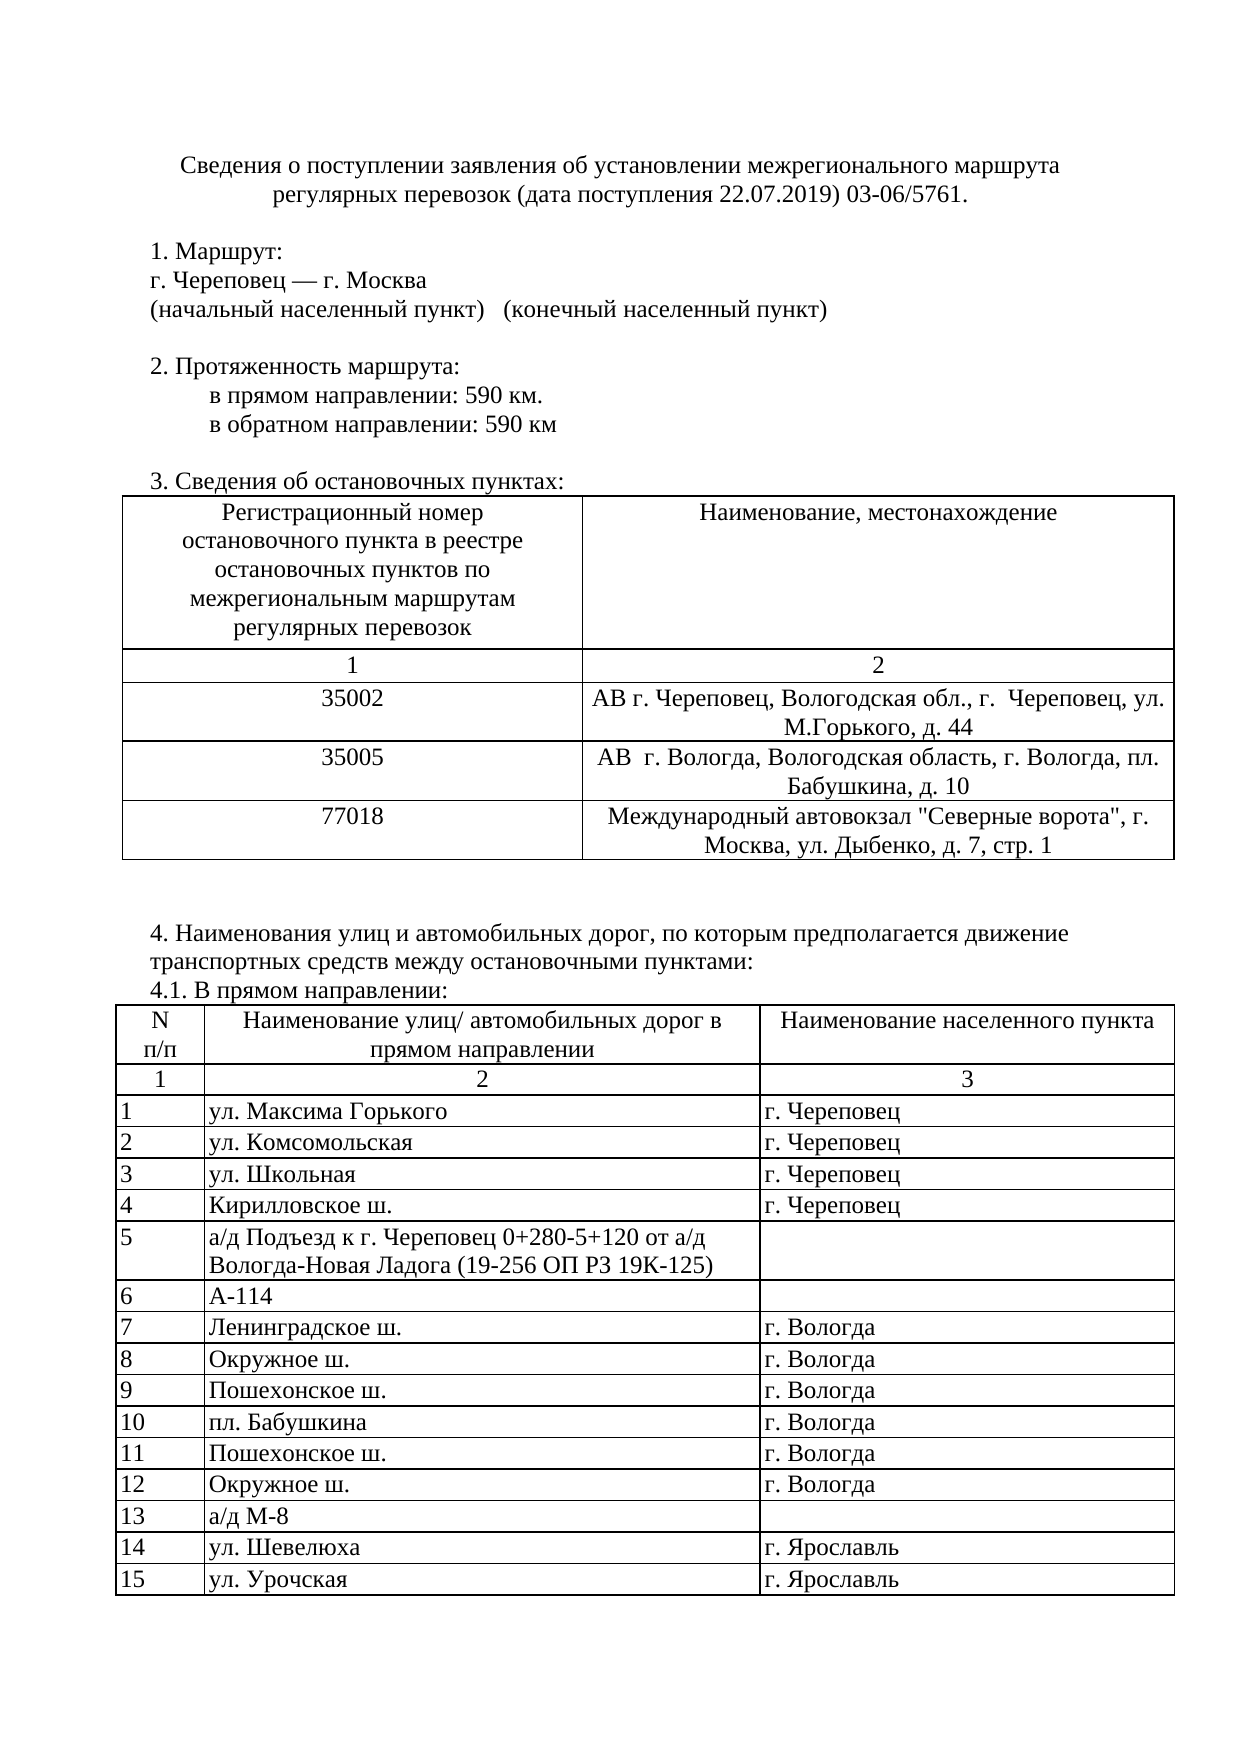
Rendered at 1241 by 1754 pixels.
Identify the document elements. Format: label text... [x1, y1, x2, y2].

table_cell пл. Бабушкина [205, 1407, 759, 1437]
table_header N п/п [117, 1006, 204, 1063]
table_cell г. Череповец [761, 1096, 1174, 1126]
table_cell ул. Комсомольская [205, 1127, 759, 1157]
table_cell г. Вологда [761, 1438, 1174, 1468]
table_cell а/д М-8 [205, 1501, 759, 1531]
table_cell Пошехонское ш. [205, 1375, 759, 1405]
table_cell 14 [117, 1533, 204, 1562]
table_cell [761, 1281, 1174, 1311]
table_cell 8 [117, 1344, 204, 1374]
text в прямом направлении: 590 км. [150, 380, 1090, 409]
text в обратном направлении: 590 км [150, 409, 1090, 437]
table_header Наименование улиц/ автомобильных дорог в прямом направлении [205, 1006, 759, 1063]
table_cell г. Вологда [761, 1470, 1174, 1499]
table_cell ул. Максима Горького [205, 1096, 759, 1126]
table_cell Кирилловское ш. [205, 1190, 759, 1220]
table_cell 2 [205, 1065, 759, 1094]
table_cell 6 [117, 1281, 204, 1311]
table_cell 9 [117, 1375, 204, 1405]
table_header Наименование населенного пункта [761, 1006, 1174, 1063]
table_header Наименование, местонахождение [583, 497, 1173, 648]
text 4. Наименования улиц и автомобильных дорог, по которым предполагается движение транспортных средств между остановочными пунктами: [150, 918, 1090, 975]
table_cell а/д Подъезд к г. Череповец 0+280-5+120 от а/д Вологда-Новая Ладога (19-256 ОП РЗ 19К-125) [205, 1222, 759, 1279]
table_cell г. Вологда [761, 1312, 1174, 1342]
table_cell Ленинградское ш. [205, 1312, 759, 1342]
table_cell 77018 [123, 801, 582, 858]
table_cell А-114 [205, 1281, 759, 1311]
table_cell Пошехонское ш. [205, 1438, 759, 1468]
table_cell 11 [117, 1438, 204, 1468]
table_cell [761, 1222, 1174, 1279]
table_cell Окружное ш. [205, 1344, 759, 1374]
table_cell г. Вологда [761, 1375, 1174, 1405]
table_cell 4 [117, 1190, 204, 1220]
table_cell 35002 [123, 683, 582, 740]
table_cell г. Вологда [761, 1407, 1174, 1437]
table_cell 10 [117, 1407, 204, 1437]
table_cell г. Вологда [761, 1344, 1174, 1374]
text г. Череповец — г. Москва [150, 265, 1090, 294]
text 1. Маршрут: [150, 236, 1090, 265]
table_cell 3 [761, 1065, 1174, 1094]
table_cell г. Ярославль [761, 1533, 1174, 1562]
text (начальный населенный пункт) (конечный населенный пункт) [150, 294, 1090, 322]
table_cell 1 [117, 1065, 204, 1094]
table_cell г. Ярославль [761, 1564, 1174, 1594]
text 2. Протяженность маршрута: [150, 351, 1090, 380]
table_cell г. Череповец [761, 1190, 1174, 1220]
table_cell АВ г. Вологда, Вологодская область, г. Вологда, пл. Бабушкина, д. 10 [583, 742, 1173, 799]
table_cell ул. Школьная [205, 1159, 759, 1189]
table_cell ул. Урочская [205, 1564, 759, 1594]
table_cell 5 [117, 1222, 204, 1279]
table_cell 2 [117, 1127, 204, 1157]
table_cell АВ г. Череповец, Вологодская обл., г. Череповец, ул. М.Горького, д. 44 [583, 683, 1173, 740]
table_cell 15 [117, 1564, 204, 1594]
table_cell ул. Шевелюха [205, 1533, 759, 1562]
text 4.1. В прямом направлении: [150, 975, 1090, 1004]
table_cell 3 [117, 1159, 204, 1189]
text Сведения о поступлении заявления об установлении межрегионального маршрута регулярных перевозок (дата поступления 22.07.2019) 03-06/5761. [150, 150, 1090, 207]
table_cell г. Череповец [761, 1159, 1174, 1189]
text 3. Сведения об остановочных пунктах: [150, 466, 1090, 495]
table_cell г. Череповец [761, 1127, 1174, 1157]
table_cell 1 [117, 1096, 204, 1126]
table_cell 35005 [123, 742, 582, 799]
table_cell [761, 1501, 1174, 1531]
table_cell 12 [117, 1470, 204, 1499]
table_header Регистрационный номер остановочного пункта в реестре остановочных пунктов по межрегиональным маршрутам регулярных перевозок [123, 497, 582, 648]
table_cell Международный автовокзал "Северные ворота", г. Москва, ул. Дыбенко, д. 7, стр. 1 [583, 801, 1173, 858]
table_cell 2 [583, 650, 1173, 681]
table_cell 13 [117, 1501, 204, 1531]
table_cell Окружное ш. [205, 1470, 759, 1499]
table_cell 7 [117, 1312, 204, 1342]
table_cell 1 [123, 650, 582, 681]
